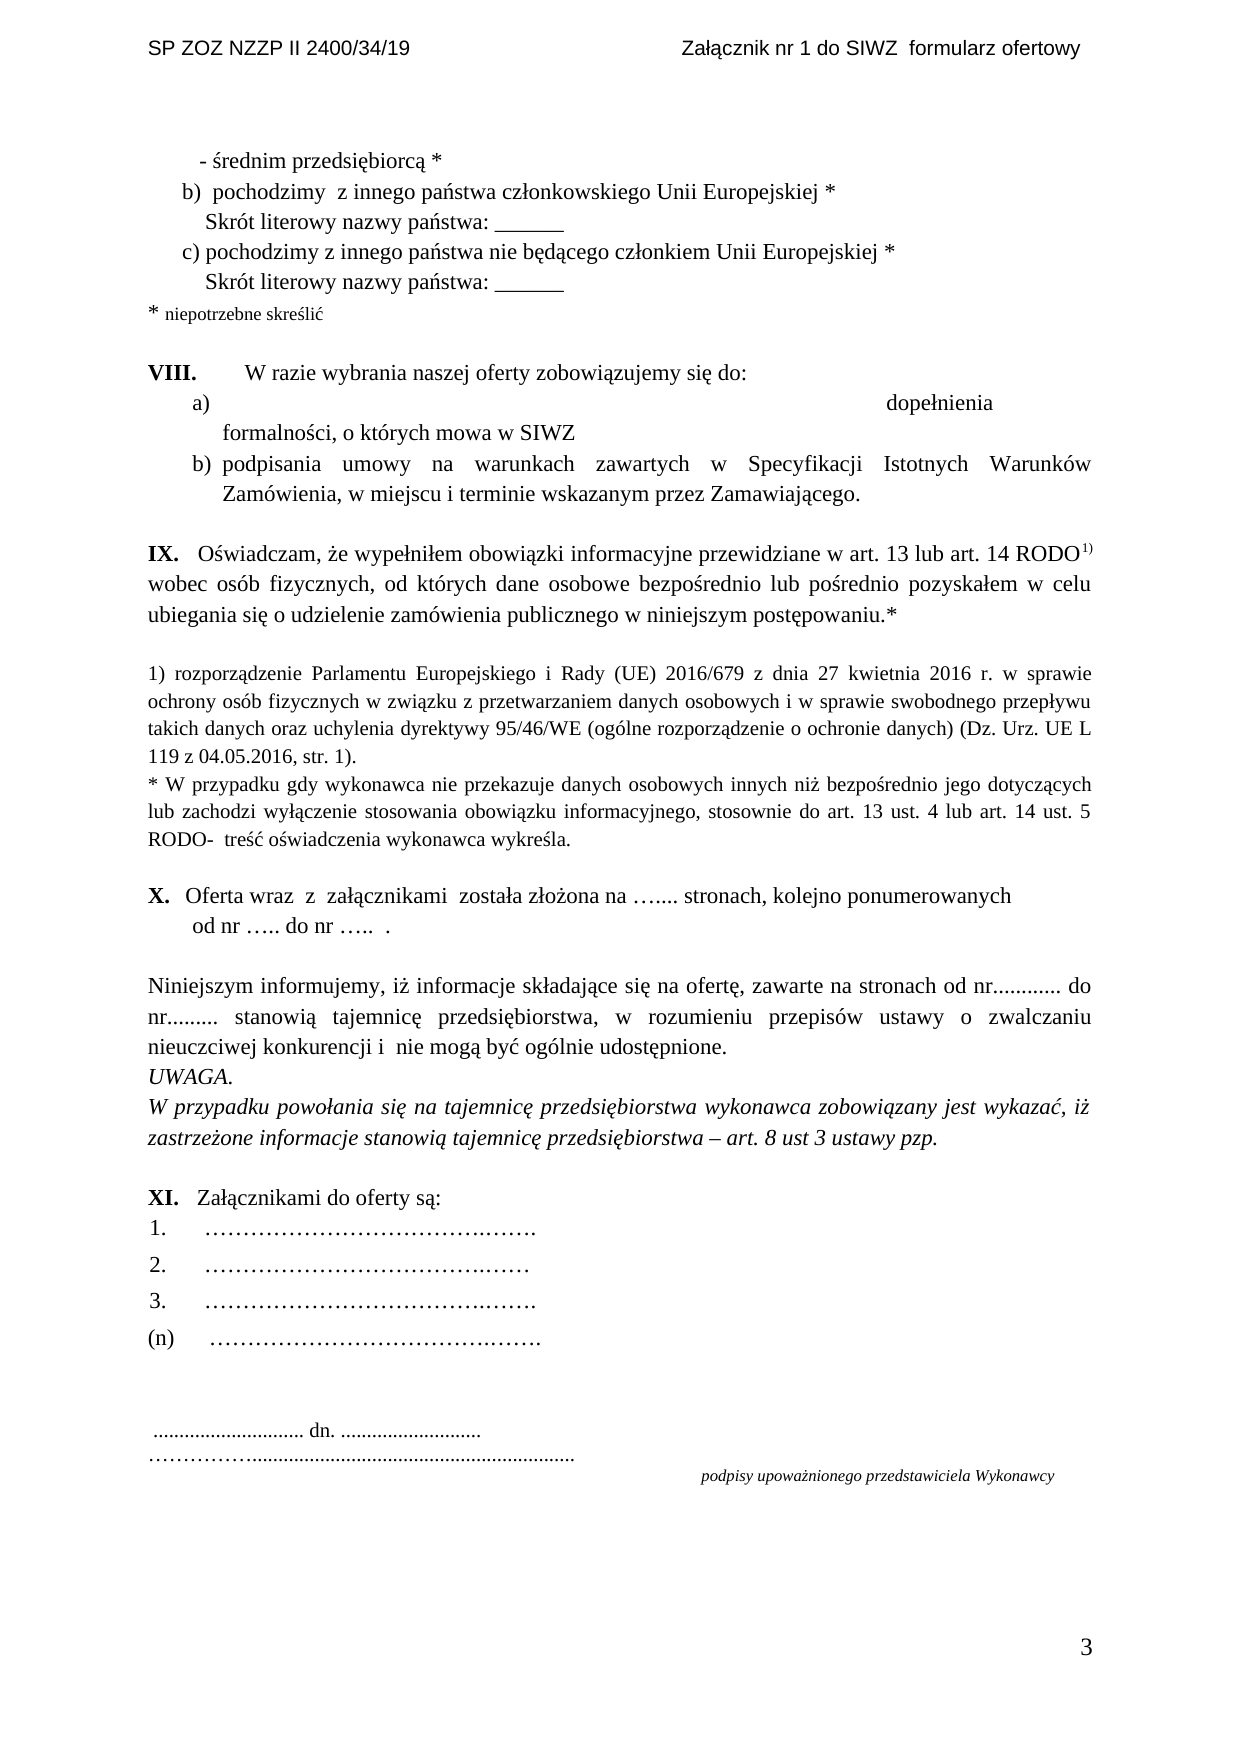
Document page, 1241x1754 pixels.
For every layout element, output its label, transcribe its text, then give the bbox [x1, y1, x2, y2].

text - średnim przedsiębiorcą * [148, 148, 1093, 174]
text 1) rozporządzenie Parlamentu Europejskiego i Rady (UE) 2016/679 z dnia 27 kwietnia 2016 r. w sprawie ochrony osób fizycznych w związku z przetwarzaniem danych osobowych i w sprawie swobodnego przepływu takich danych oraz uchylenia dyrektywy 95/46/WE (ogólne rozporządzenie o ochronie danych) (Dz. Urz. UE L 119 z 04.05.2016, str. 1). [148, 661, 1093, 768]
text Skrót literowy nazwy państwa: ______ [148, 208, 1093, 234]
text od nr ….. do nr ….. . [148, 912, 1093, 938]
text W przypadku powołania się na tajemnicę przedsiębiorstwa wykonawca zobowiązany jest wykazać, iż zastrzeżone informacje stanowią tajemnicę przedsiębiorstwa – art. 8 ust 3 ustawy pzp. [148, 1093, 1093, 1150]
text c) pochodzimy z innego państwa nie będącego członkiem Unii Europejskiej * [148, 238, 1093, 264]
text (n) ……………………………….……. [148, 1324, 1093, 1350]
list Załącznikami do oferty są: [148, 1184, 1093, 1210]
text podpisy upoważnionego przedstawiciela Wykonawcy [664, 1466, 1093, 1485]
text ............................. dn. ........................... …………….............................................................. [148, 1418, 1093, 1466]
text UWAGA. [148, 1063, 1093, 1089]
text * W przypadku gdy wykonawca nie przekazuje danych osobowych innych niż bezpośrednio jego dotyczących lub zachodzi wyłączenie stosowania obowiązku informacyjnego, stosownie do art. 13 ust. 4 lub art. 14 ust. 5 RODO- treść oświadczenia wykonawca wykreśla. [148, 772, 1093, 851]
list ……………………………….……. [166, 1287, 1093, 1313]
text b) pochodzimy z innego państwa członkowskiego Unii Europejskiej * [148, 178, 1093, 204]
list W razie wybrania naszej oferty zobowiązujemy się do: [148, 359, 1093, 385]
list dopełnienia formalności, o których mowa w SIWZ [192, 389, 1093, 446]
list ……………………………….……. [166, 1214, 1093, 1241]
list Oferta wraz z załącznikami została złożona na ….... stronach, kolejno ponumerowanych [148, 882, 1093, 908]
text * niepotrzebne skreślić [148, 299, 1093, 325]
text Niniejszym informujemy, iż informacje składające się na ofertę, zawarte na stronach od nr............ do nr......... stanowią tajemnicę przedsiębiorstwa, w rozumieniu przepisów ustawy o zwalczaniu nieuczciwej konkurencji i nie mogą być ogólnie udostępnione. [148, 973, 1093, 1059]
list Oświadczam, że wypełniłem obowiązki informacyjne przewidziane w art. 13 lub art. 14 RODO1) wobec osób fizycznych, od których dane osobowe bezpośrednio lub pośrednio pozyskałem w celu ubiegania się o udzielenie zamówienia publicznego w niniejszym postępowaniu.* [148, 540, 1093, 627]
list podpisania umowy na warunkach zawartych w Specyfikacji Istotnych Warunków Zamówienia, w miejscu i terminie wskazanym przez Zamawiającego. [192, 450, 1093, 506]
list ……………………………….…… [166, 1251, 1093, 1277]
text Skrót literowy nazwy państwa: ______ [148, 268, 1093, 295]
